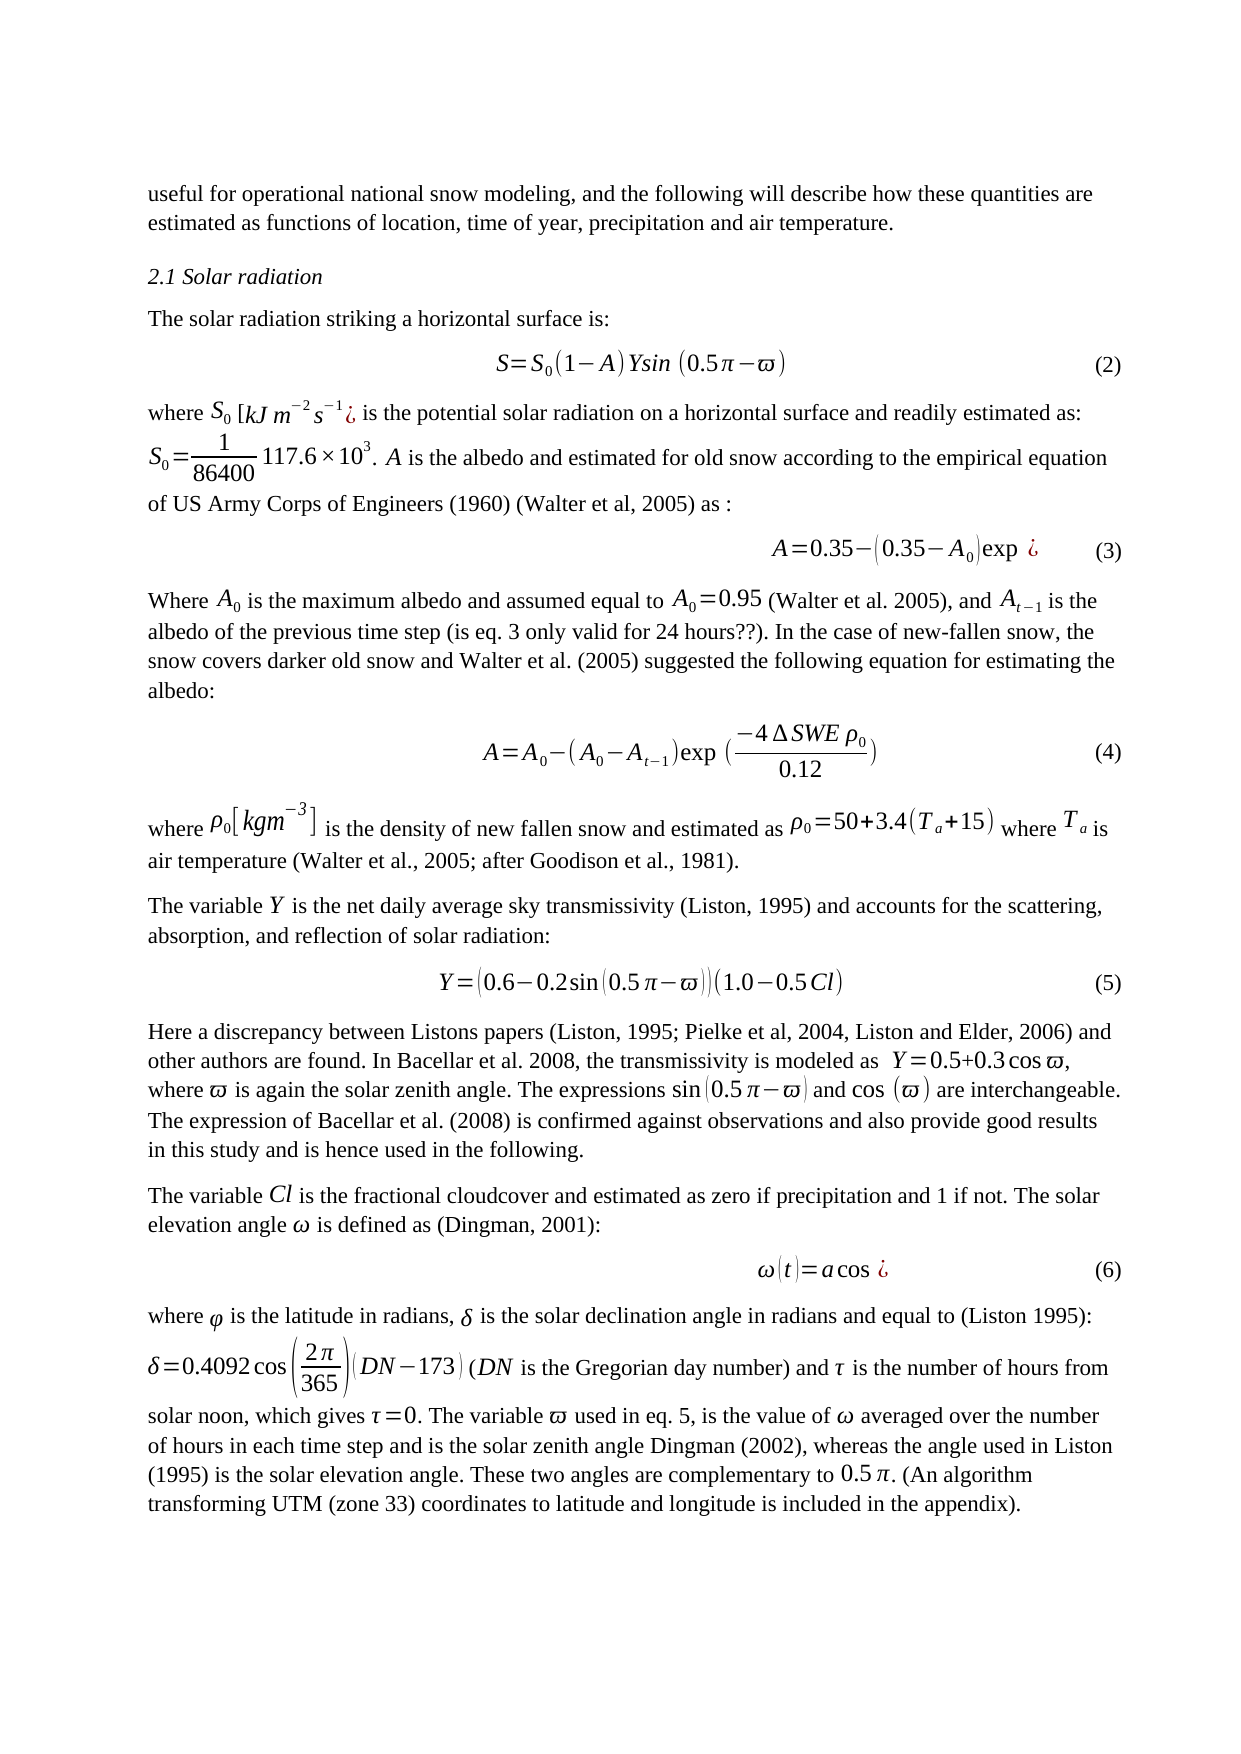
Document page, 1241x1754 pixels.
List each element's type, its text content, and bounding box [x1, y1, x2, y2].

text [148, 177, 1122, 236]
text where [ is the potential solar radiation on a horizontal surface and readily estimated as:. is the albedo and estimated for old snow according to the empirical equation of US Army Corps of Engineers (1960) (Walter et al, 2005) as : [148, 397, 1122, 516]
text (2) [148, 348, 1122, 380]
text where is the density of new fallen snow and estimated as where is air temperature (Walter et al., 2005; after Goodison et al., 1981). [148, 799, 1122, 873]
text Here a discrepancy between Listons papers (Liston, 1995; Pielke et al, 2004, Liston and Elder, 2006) and other authors are found. In Bacellar et al. 2008, the transmissivity is modeled as +, where is again the solar zenith angle. The expressions and are interchangeable. The expression of Bacellar et al. (2008) is confirmed against observations and also provide good results in this study and is hence used in the following. [148, 1016, 1122, 1163]
text The variable is the fractional cloudcover and estimated as zero if precipitation and 1 if not. The solar elevation angle is defined as (Dingman, 2001): [148, 1179, 1122, 1238]
text where is the latitude in radians, is the solar declination angle in radians and equal to (Liston 1995): ( is the Gregorian day number) and is the number of hours from solar noon, which gives . The variable used in eq. 5, is the value of averaged over the number of hours in each time step and is the solar zenith angle Dingman (2002), whereas the angle used in Liston (1995) is the solar elevation angle. These two angles are complementary to . (An algorithm transforming UTM (zone 33) coordinates to latitude and longitude is included in the appendix). [148, 1302, 1122, 1517]
text (6) [148, 1254, 1122, 1285]
text (5) [148, 965, 1122, 999]
subtitle 2.1 Solar radiation [148, 261, 1122, 290]
text The variable is the net daily average sky transmissivity (Liston, 1995) and accounts for the scattering, absorption, and reflection of solar radiation: [148, 890, 1122, 948]
text The solar radiation striking a horizontal surface is: [148, 302, 1122, 331]
text (3) [148, 533, 1122, 567]
text (4) [148, 720, 1122, 782]
text Where is the maximum albedo and assumed equal to (Walter et al. 2005), and is the albedo of the previous time step (is eq. 3 only valid for 24 hours??). In the case of new-fallen snow, the snow covers darker old snow and Walter et al. (2005) suggested the following equation for estimating the albedo: [148, 584, 1122, 703]
